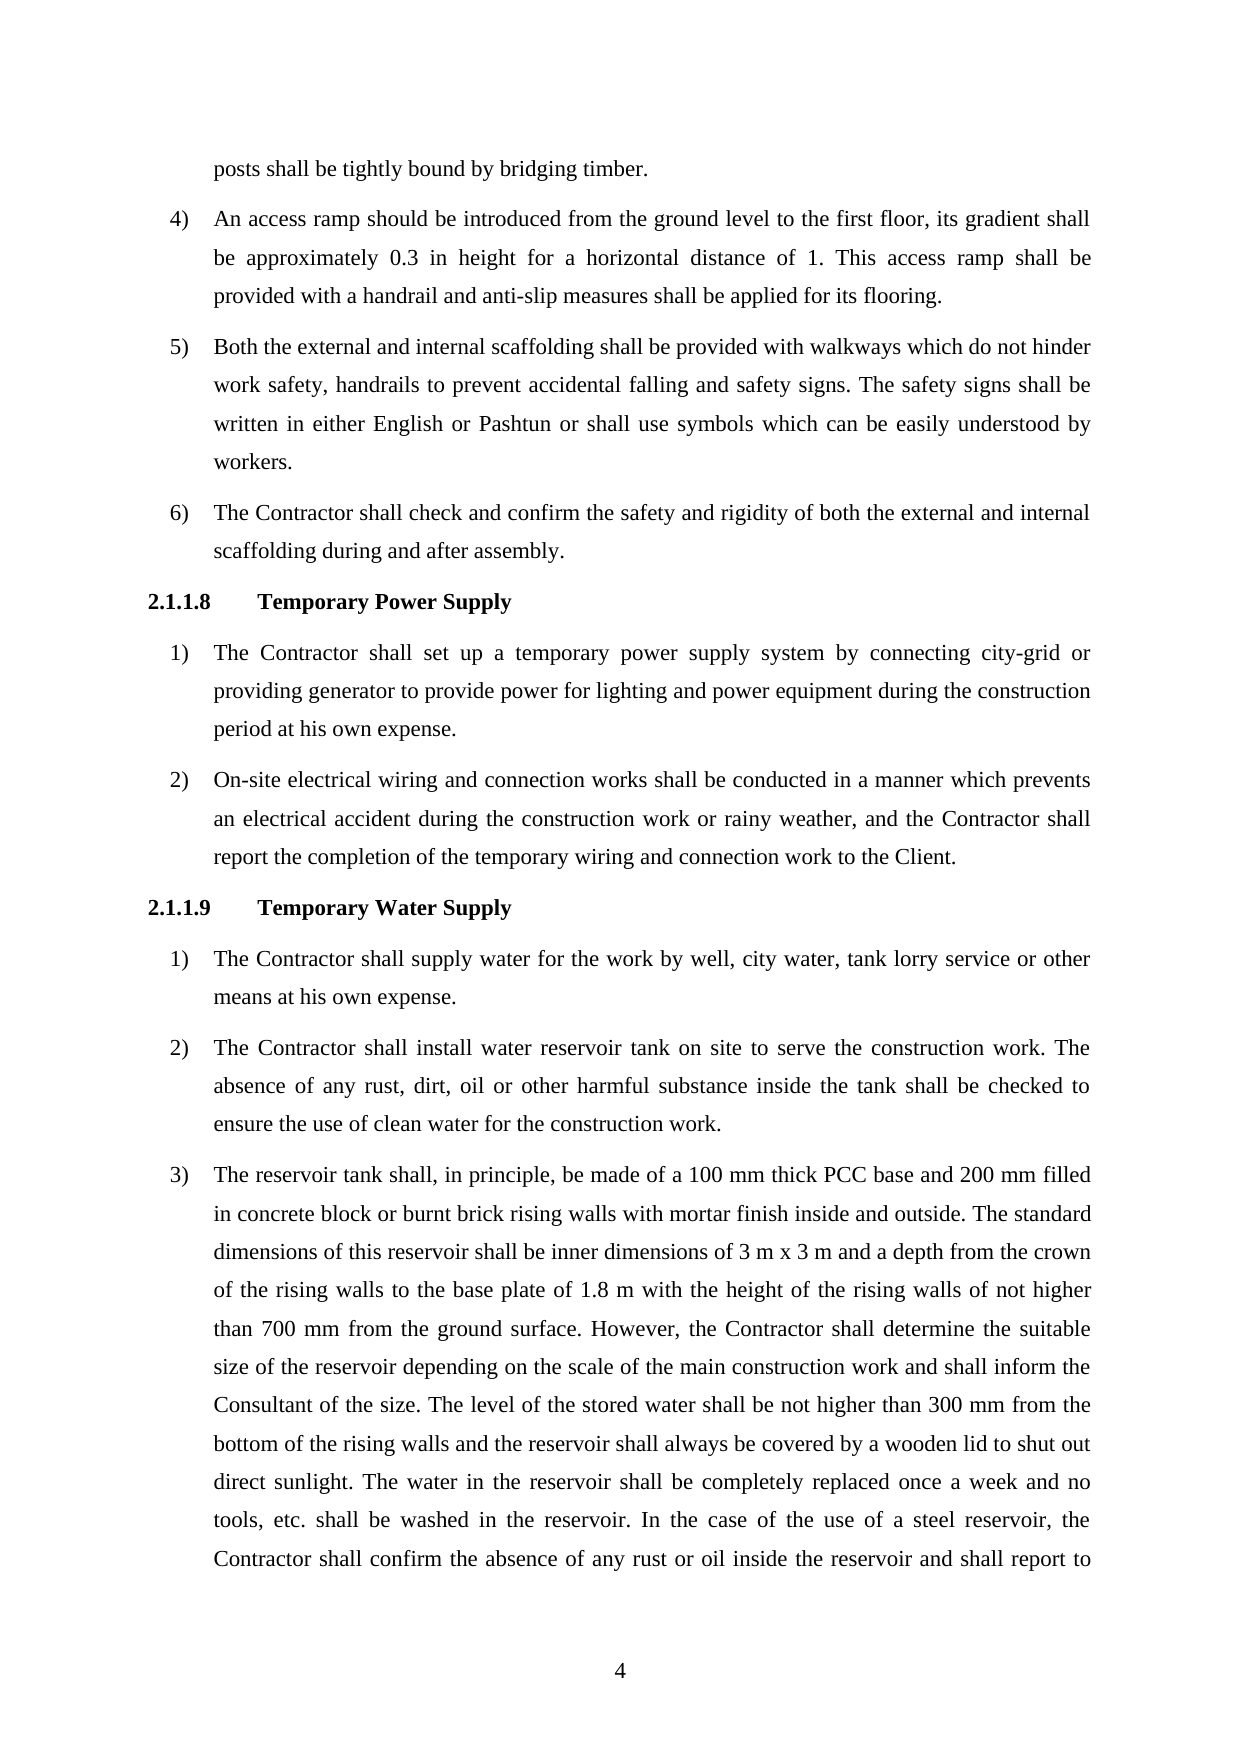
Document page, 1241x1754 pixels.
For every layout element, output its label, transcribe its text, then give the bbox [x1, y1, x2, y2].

subtitle The Contractor shall supply water for the work by well, city water, tank lorry service or other means at his own expense. [169, 939, 1092, 1015]
subtitle The Contractor shall install water reservoir tank on site to serve the construction work. The absence of any rust, dirt, oil or other harmful substance inside the tank shall be checked to ensure the use of clean water for the construction work. [169, 1028, 1092, 1143]
subtitle The Contractor shall check and confirm the safety and rigidity of both the external and internal scaffolding during and after assembly. [169, 493, 1092, 569]
subtitle Temporary Power Supply [148, 582, 1092, 620]
subtitle On-site electrical wiring and connection works shall be conducted in a manner which prevents an electrical accident during the construction work or rainy weather, and the Contractor shall report the completion of the temporary wiring and connection work to the Client. [169, 760, 1092, 875]
subtitle Temporary Water Supply [148, 888, 1092, 926]
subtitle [169, 149, 1092, 187]
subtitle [169, 1155, 1092, 1577]
subtitle Both the external and internal scaffolding shall be provided with walkways which do not hinder work safety, handrails to prevent accidental falling and safety signs. The safety signs shall be written in either English or Pashtun or shall use symbols which can be easily understood by workers. [169, 327, 1092, 480]
subtitle An access ramp should be introduced from the ground level to the first floor, its gradient shall be approximately 0.3 in height for a horizontal distance of 1. This access ramp shall be provided with a handrail and anti-slip measures shall be applied for its flooring. [169, 199, 1092, 314]
subtitle The Contractor shall set up a temporary power supply system by connecting city-grid or providing generator to provide power for lighting and power equipment during the construction period at his own expense. [169, 633, 1092, 748]
